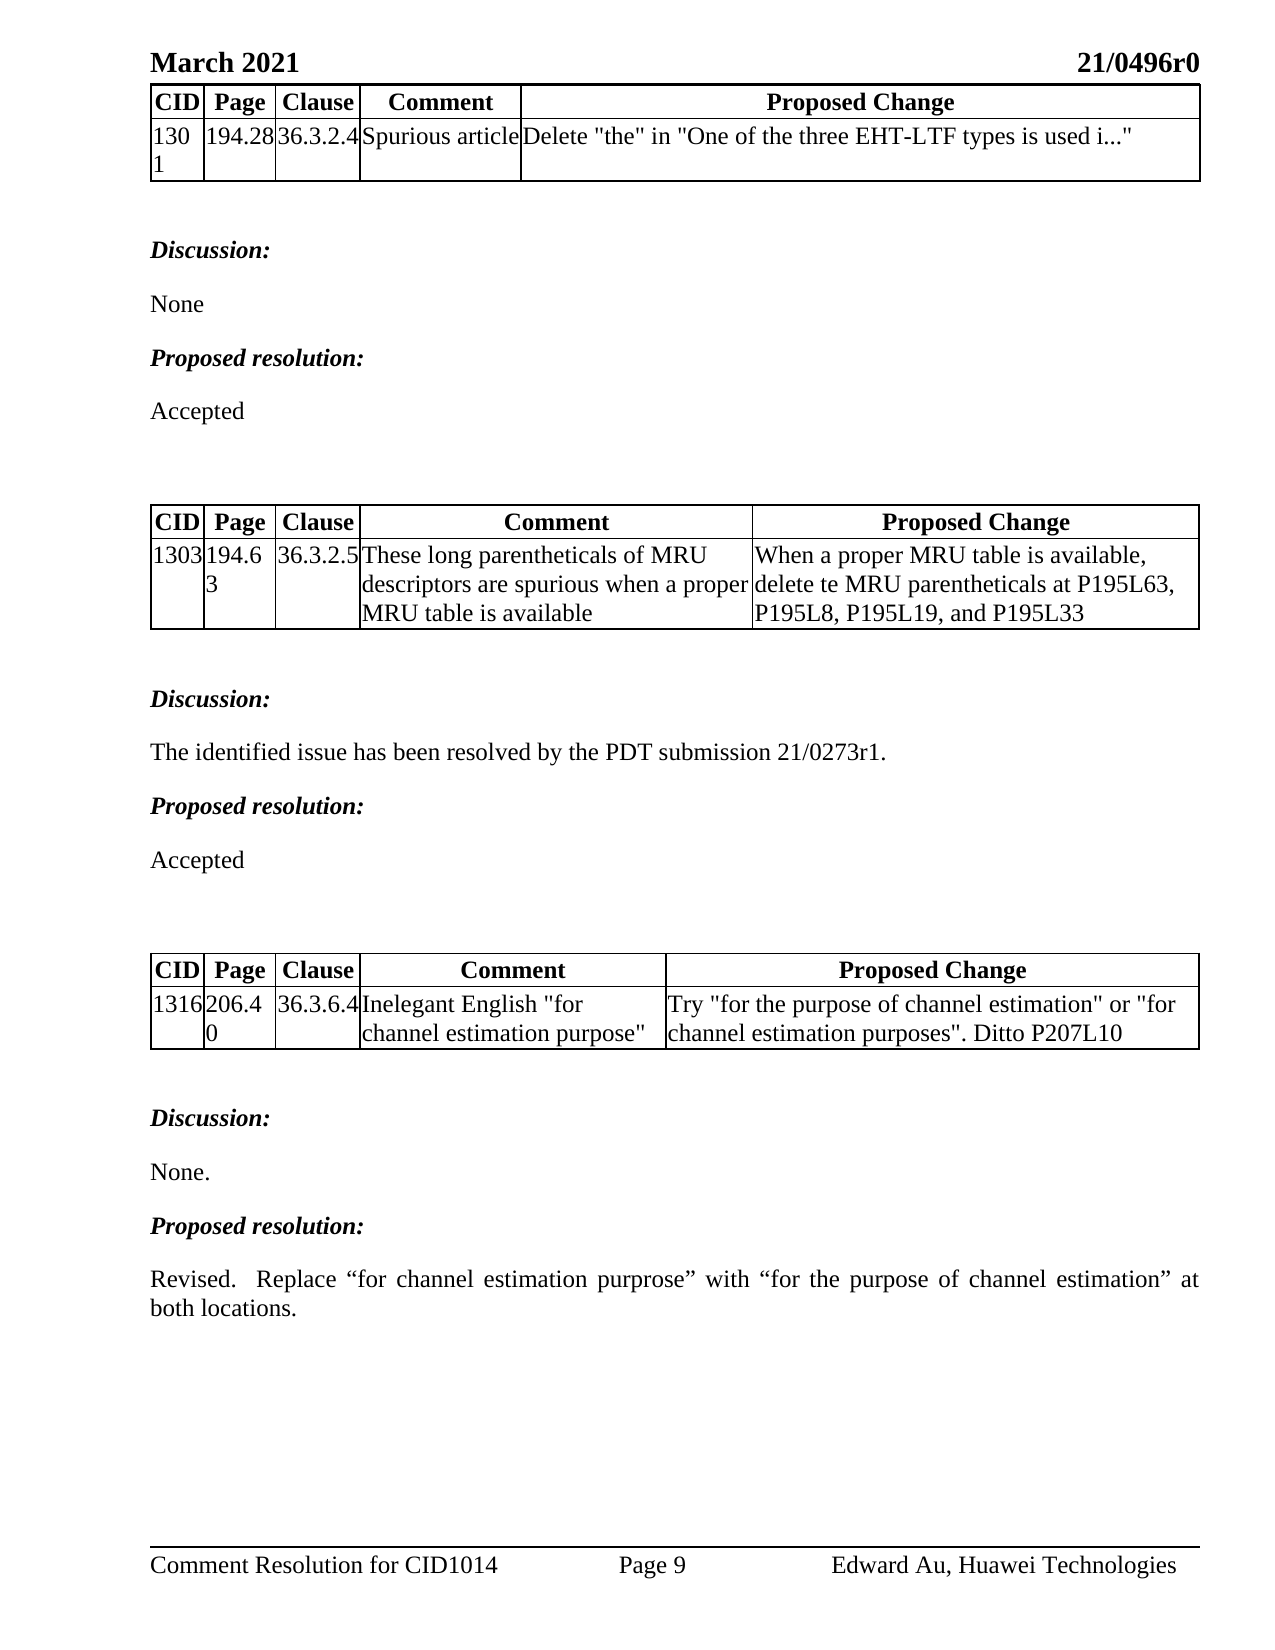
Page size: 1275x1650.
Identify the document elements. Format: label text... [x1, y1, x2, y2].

table_cell 194.28 [205, 119, 275, 180]
table_header Comment [361, 506, 752, 537]
table_cell 1303 [152, 539, 203, 628]
text Proposed resolution: [150, 1211, 1200, 1239]
table_cell Delete "the" in "One of the three EHT-LTF types is used i..." [522, 119, 1199, 180]
table_cell 36.3.6.4 [276, 987, 359, 1048]
table_cell 1316 [152, 987, 203, 1048]
table_header Clause [276, 86, 359, 118]
table_cell 36.3.2.4 [276, 119, 359, 180]
table_header Comment [361, 86, 520, 118]
text Discussion: [150, 684, 1200, 712]
text Proposed resolution: [150, 343, 1200, 371]
table_header Page [205, 86, 275, 118]
table_cell Try "for the purpose of channel estimation" or "for channel estimation purposes". Ditto P207L10 [667, 987, 1198, 1048]
table_header CID [152, 954, 203, 986]
text Accepted [150, 396, 1200, 425]
table_cell 194.63 [205, 539, 275, 628]
table_cell 36.3.2.5 [276, 539, 359, 628]
text None. [150, 1157, 1200, 1186]
table_header Proposed Change [753, 506, 1198, 537]
table_header Page [205, 954, 275, 986]
table_header Clause [276, 954, 359, 986]
table_cell When a proper MRU table is available, delete te MRU parentheticals at P195L63, P195L8, P195L19, and P195L33 [753, 539, 1198, 628]
table_cell These long parentheticals of MRU descriptors are spurious when a proper MRU table is available [361, 539, 752, 628]
table_cell 1301 [152, 119, 203, 180]
text Discussion: [150, 1103, 1200, 1132]
text Revised. Replace “for channel estimation purprose” with “for the purpose of channel estimation” at both locations. [150, 1264, 1200, 1322]
text Proposed resolution: [150, 791, 1200, 820]
table_header CID [152, 506, 203, 537]
table_cell Spurious article [361, 119, 520, 180]
table_cell Inelegant English "for channel estimation purpose" [361, 987, 665, 1048]
table_header Clause [276, 506, 359, 537]
table_header CID [152, 86, 203, 118]
text None [150, 289, 1200, 318]
text Discussion: [150, 235, 1200, 264]
table_header Proposed Change [667, 954, 1198, 986]
table_cell 206.40 [205, 987, 275, 1048]
table_header Proposed Change [522, 86, 1199, 118]
text Accepted [150, 845, 1200, 874]
text The identified issue has been resolved by the PDT submission 21/0273r1. [150, 737, 1200, 766]
table_header Comment [361, 954, 665, 986]
table_header Page [205, 506, 275, 537]
